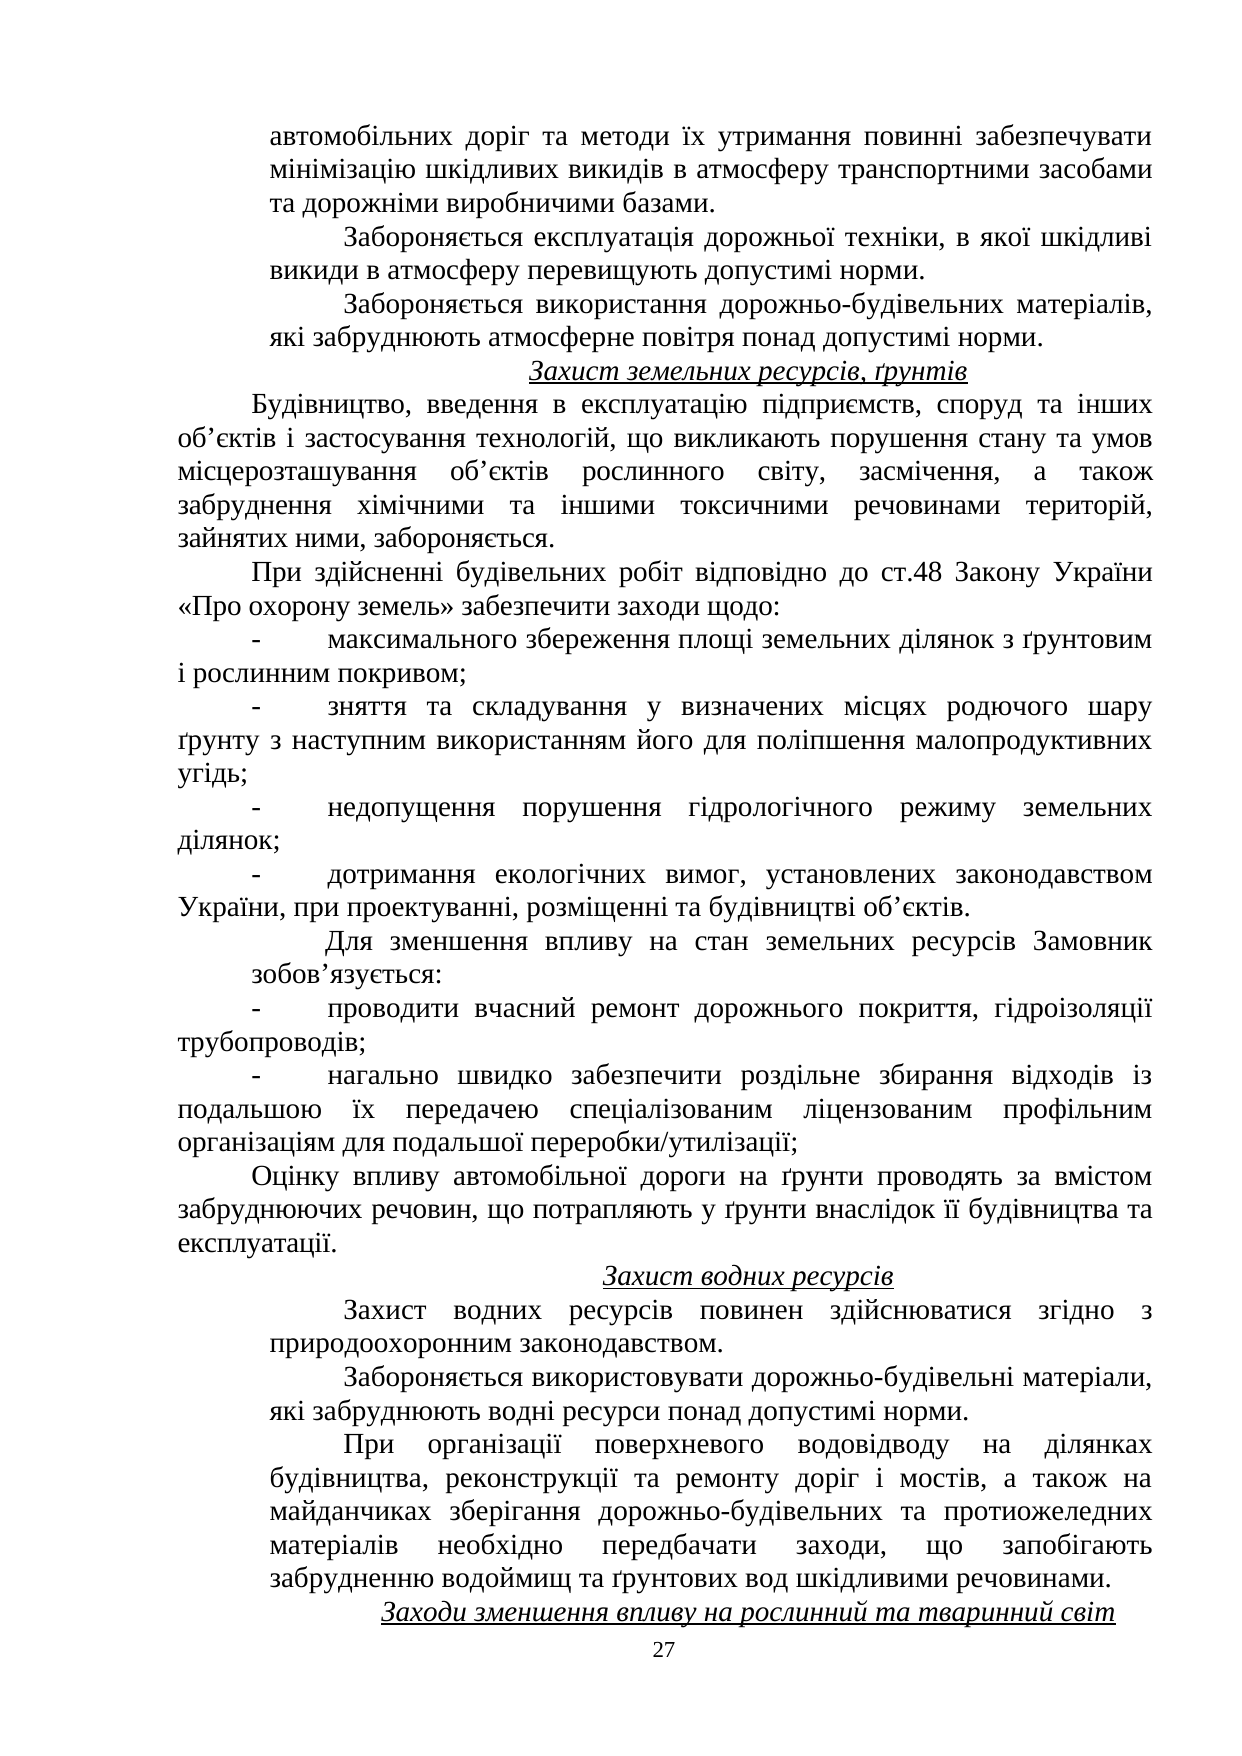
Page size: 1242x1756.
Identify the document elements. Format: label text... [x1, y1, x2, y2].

text При здійсненні будівельних робіт відповідно до ст.48 Закону України «Про охорону земель» забезпечити заходи щодо: [177, 554, 1153, 621]
text Забороняється експлуатація дорожньої техніки, в якої шкідливі викиди в атмосферу перевищують допустимі норми. [269, 219, 1153, 286]
list дотримання екологічних вимог, установлених законодавством України, при проектуванні, розміщенні та будівництві об’єктів. [177, 856, 1153, 923]
text При організації поверхневого водовідводу на ділянках будівництва, реконструкції та ремонту доріг і мостів, а також на майданчиках зберігання дорожньо-будівельних та протиожеледних матеріалів необхідно передбачати заходи, що запобігають забрудненню водоймищ та ґрунтових вод шкідливими речовинами. [269, 1426, 1153, 1594]
text Захист водних ресурсів повинен здійснюватися згідно з природоохоронним законодавством. [269, 1292, 1153, 1359]
text Заходи зменшення впливу на рослинний та тваринний світ [269, 1594, 1153, 1627]
text Оцінку впливу автомобільної дороги на ґрунти проводять за вмістом забруднюючих речовин, що потрапляють у ґрунти внаслідок її будівництва та експлуатації. [177, 1158, 1153, 1258]
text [269, 118, 1153, 219]
text Будівництво, введення в експлуатацію підприємств, споруд та інших об’єктів і застосування технологій, що викликають порушення стану та умов місцерозташування об’єктів рослинного світу, засмічення, а також забруднення хімічними та іншими токсичними речовинами територій, зайнятих ними, забороняється. [177, 386, 1153, 554]
text Забороняється використовувати дорожньо-будівельні матеріали, які забруднюють водні ресурси понад допустимі норми. [269, 1359, 1153, 1426]
text Забороняється використання дорожньо-будівельних матеріалів, які забруднюють атмосферне повітря понад допустимі норми. [269, 286, 1153, 353]
list недопущення порушення гідрологічного режиму земельних ділянок; [177, 789, 1153, 856]
list Для зменшення впливу на стан земельних ресурсів Замовник зобов’язується: [251, 923, 1153, 990]
text Захист земельних ресурсів, ґрунтів [269, 353, 1153, 386]
list зняття та складування у визначених місцях родючого шару ґрунту з наступним використанням його для поліпшення малопродуктивних угідь; [177, 688, 1153, 789]
text Захист водних ресурсів [269, 1258, 1153, 1292]
list максимального збереження площі земельних ділянок з ґрунтовим і рослинним покривом; [177, 621, 1153, 688]
list нагально швидко забезпечити роздільне збирання відходів із подальшою їх передачею спеціалізованим ліцензованим профільним організаціям для подальшої переробки/утилізації; [177, 1057, 1153, 1158]
list проводити вчасний ремонт дорожнього покриття, гідроізоляції трубопроводів; [177, 990, 1153, 1057]
